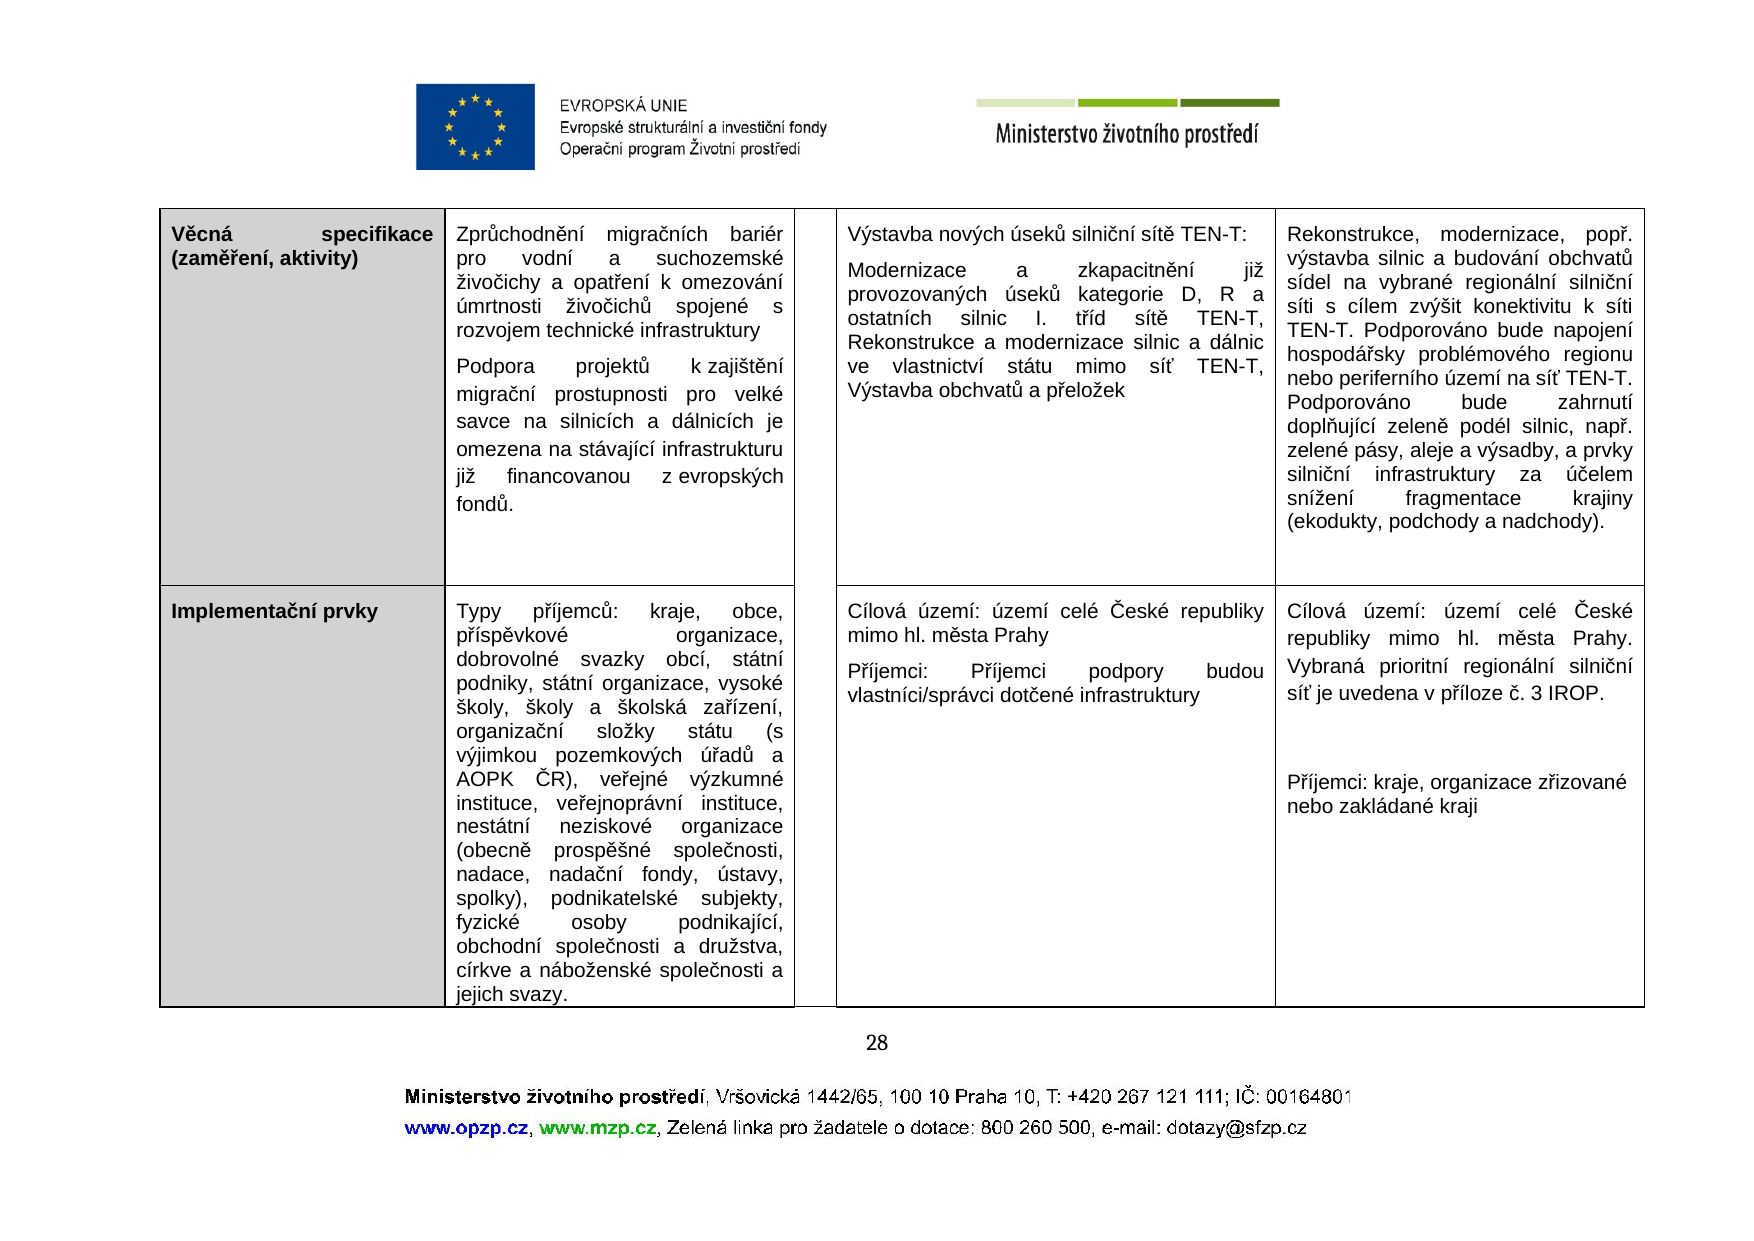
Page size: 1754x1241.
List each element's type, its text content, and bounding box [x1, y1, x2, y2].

picture [404, 1085, 1350, 1138]
table_cell Cílová území: území celé České republiky mimo hl. města Prahy Příjemci: Příjemci podpory budou vlastníci/správci dotčené infrastruktury [837, 586, 1275, 1006]
table_cell Rekonstrukce, modernizace, popř. výstavba silnic a budování obchvatů sídel na vybrané regionální silniční síti s cílem zvýšit konektivitu k síti TEN-T. Podporováno bude napojení hospodářsky problémového regionu nebo periferního území na síť TEN-T. Podporováno bude zahrnutí doplňující zeleně podél silnic, např. zelené pásy, aleje a výsadby, a prvky silniční infrastruktury za účelem snížení fragmentace krajiny (ekodukty, podchody a nadchody). [1276, 209, 1644, 585]
table_cell Zprůchodnění migračních bariér pro vodní a suchozemské živočichy a opatření k omezování úmrtnosti živočichů spojené s rozvojem technické infrastruktury Podpora projektů k zajištění migrační prostupnosti pro velké savce na silnicích a dálnicích je omezena na stávající infrastrukturu již financovanou z evropských fondů. [446, 209, 794, 585]
table_cell Implementační prvky [161, 586, 444, 1006]
table_cell Věcná specifikace (zaměření, aktivity) [161, 209, 444, 585]
picture [405, 73, 1349, 179]
table_cell Výstavba nových úseků silniční sítě TEN-T: Modernizace a zkapacitnění již provozovaných úseků kategorie D, R a ostatních silnic I. tříd sítě TEN-T, Rekonstrukce a modernizace silnic a dálnic ve vlastnictví státu mimo síť TEN-T, Výstavba obchvatů a přeložek [837, 209, 1275, 585]
